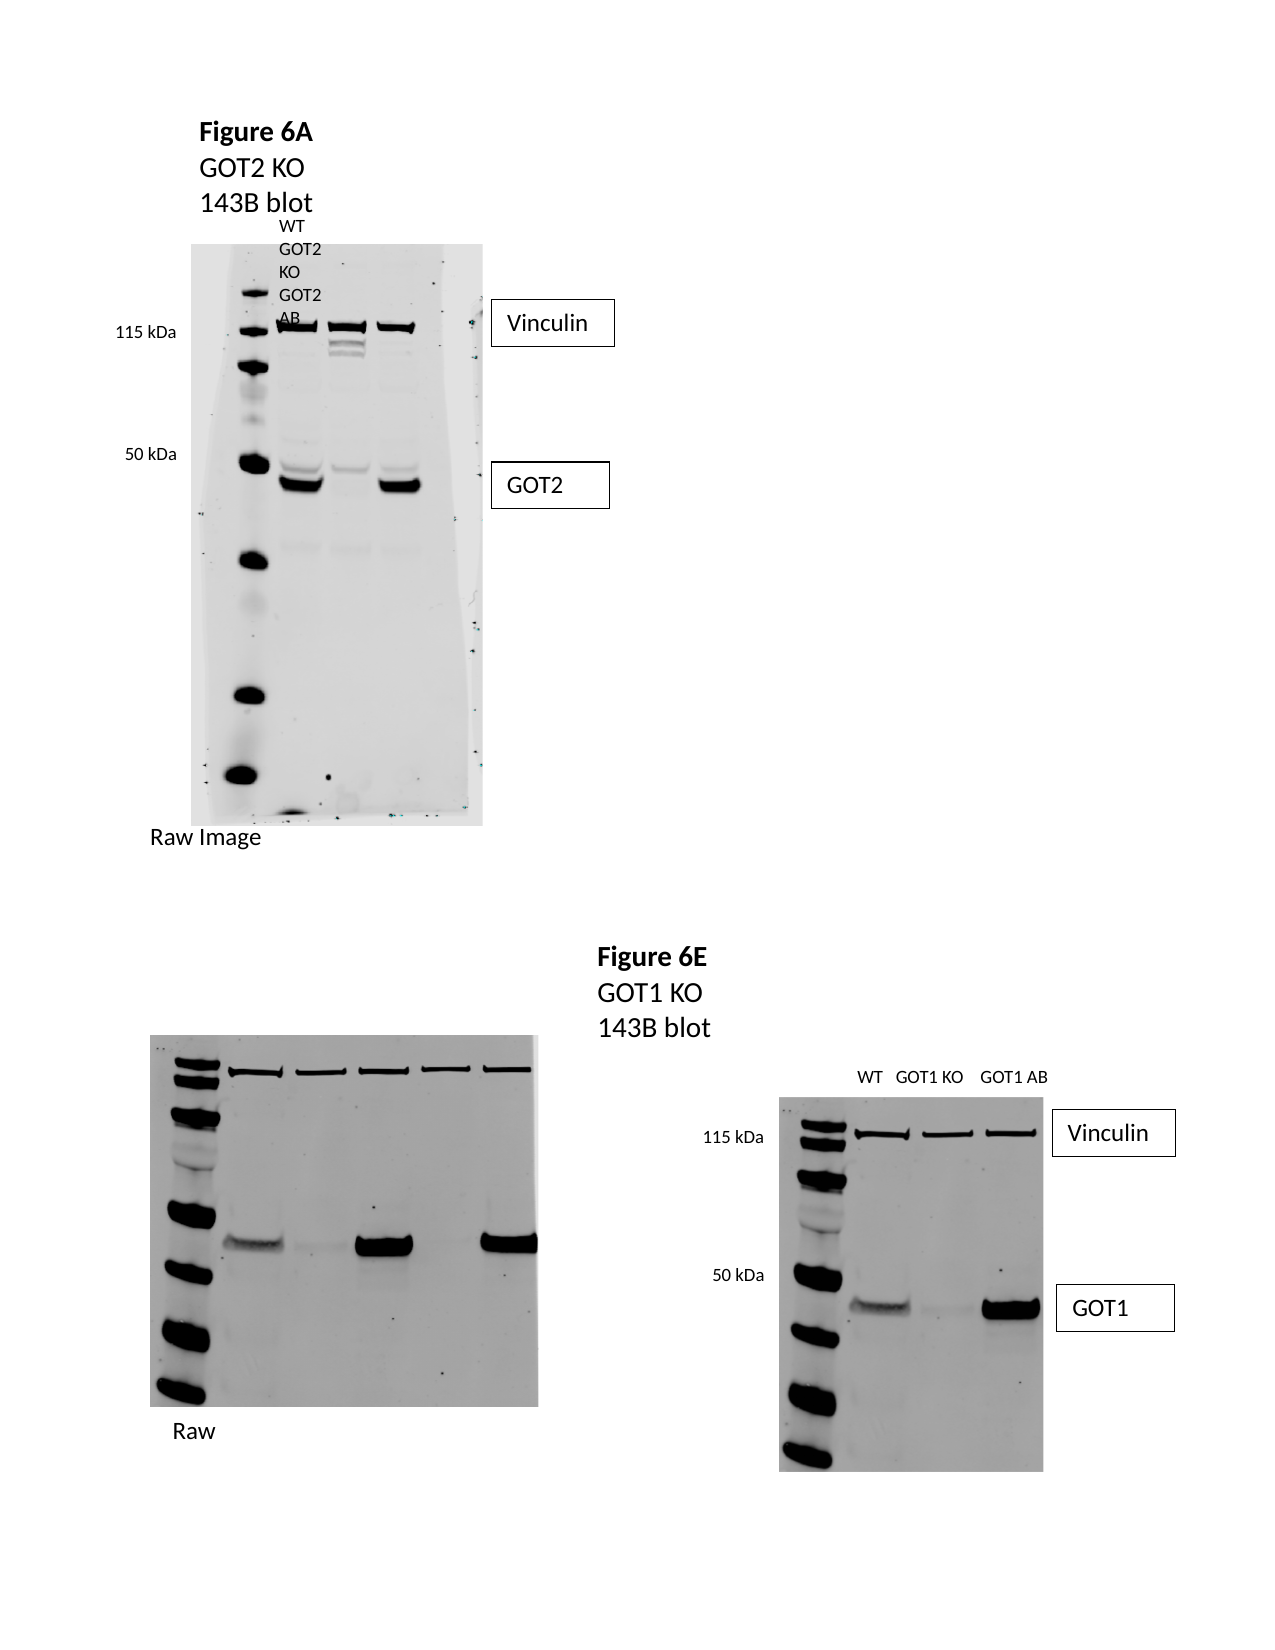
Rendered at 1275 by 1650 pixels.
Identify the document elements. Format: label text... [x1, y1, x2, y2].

picture [779, 1097, 1044, 1472]
picture [191, 244, 483, 826]
picture [293, 244, 301, 254]
text Raw Image [150, 821, 1125, 852]
picture [150, 1035, 539, 1407]
